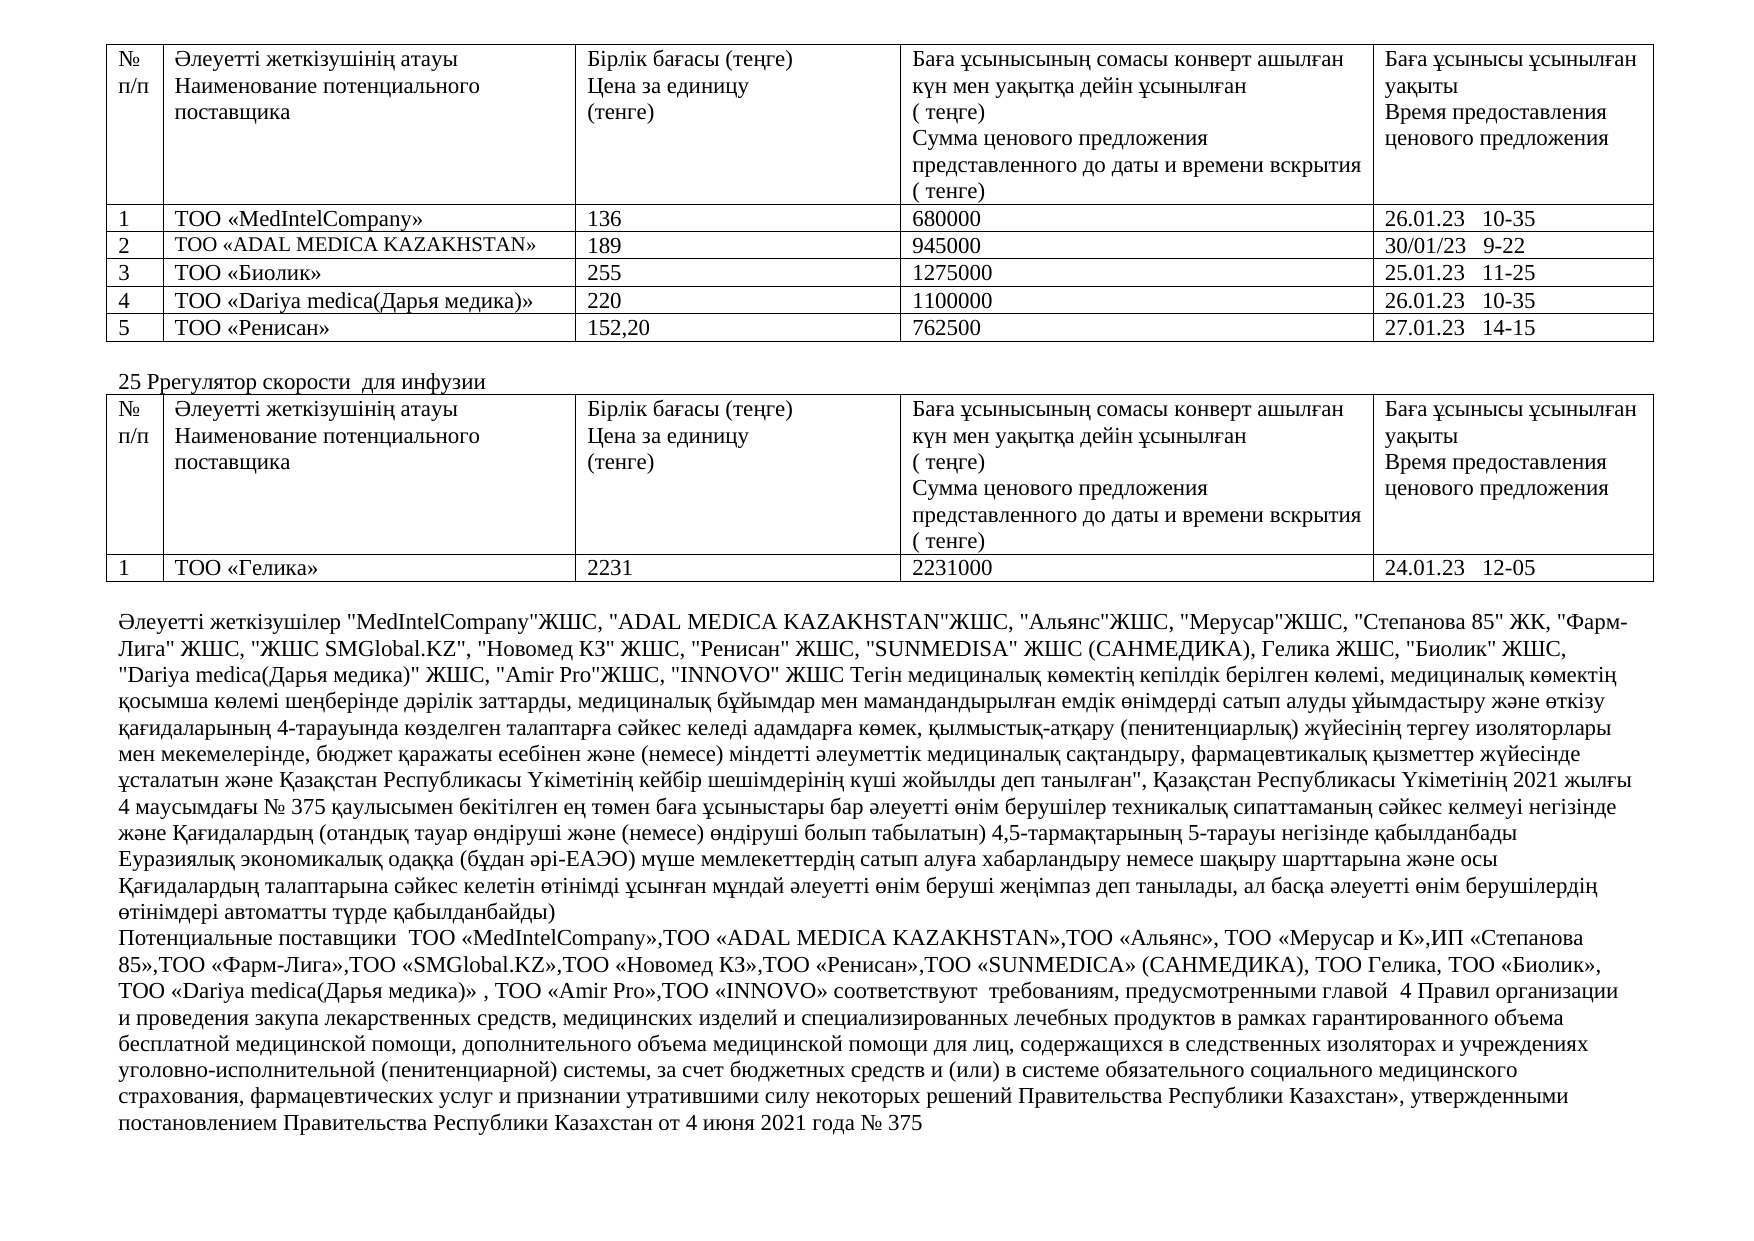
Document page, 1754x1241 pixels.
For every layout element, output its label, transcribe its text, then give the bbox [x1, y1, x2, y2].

table_header Бірлік бағасы (теңге) Цена за единицу (тенге) [576, 395, 900, 553]
table_cell 4 [107, 287, 163, 313]
table_cell ТОО «Dariya medica(Дарья медика)» [164, 287, 575, 313]
table_cell ТОО «Ренисан» [164, 314, 575, 341]
table_cell 2 [107, 232, 163, 258]
table_cell 255 [576, 259, 900, 286]
table_header Баға ұсынысы ұсынылған уақыты Время предоставления ценового предложения [1374, 45, 1653, 203]
table_cell 2231 [576, 555, 900, 581]
table_cell 1100000 [901, 287, 1373, 313]
table_header Әлеуетті жеткізушінің атауы Наименование потенциального поставщика [164, 395, 575, 553]
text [118, 608, 1636, 1135]
table_cell 1 [107, 555, 163, 581]
table_cell ТОО «MedIntelCompany» [164, 205, 575, 231]
table_cell 762500 [901, 314, 1373, 341]
table_cell 680000 [901, 205, 1373, 231]
table_cell 152,20 [576, 314, 900, 341]
table_cell 945000 [901, 232, 1373, 258]
table_cell 26.01.23 10-35 [1374, 287, 1653, 313]
text 25 Ррегулятор скорости для инфузии [118, 368, 1636, 394]
table_header Әлеуетті жеткізушінің атауы Наименование потенциального поставщика [164, 45, 575, 203]
table_cell 30/01/23 9-22 [1374, 232, 1653, 258]
table_header № п/п [107, 395, 163, 553]
table_cell 1275000 [901, 259, 1373, 286]
table_header Баға ұсынысы ұсынылған уақыты Время предоставления ценового предложения [1374, 395, 1653, 553]
table_cell ТОО «Гелика» [164, 555, 575, 581]
table_cell 220 [576, 287, 900, 313]
table_cell 24.01.23 12-05 [1374, 555, 1653, 581]
table_cell 189 [576, 232, 900, 258]
table_header Бірлік бағасы (теңге) Цена за единицу (тенге) [576, 45, 900, 203]
table_cell 2231000 [901, 555, 1373, 581]
table_cell 25.01.23 11-25 [1374, 259, 1653, 286]
table_cell 136 [576, 205, 900, 231]
table_cell 1 [107, 205, 163, 231]
table_cell ТОО «ADAL MEDICA KAZAKHSTAN» [164, 232, 575, 258]
table_cell 27.01.23 14-15 [1374, 314, 1653, 341]
table_header № п/п [107, 45, 163, 203]
table_cell 5 [107, 314, 163, 341]
table_cell ТОО «Биолик» [164, 259, 575, 286]
table_cell 3 [107, 259, 163, 286]
table_cell 26.01.23 10-35 [1374, 205, 1653, 231]
